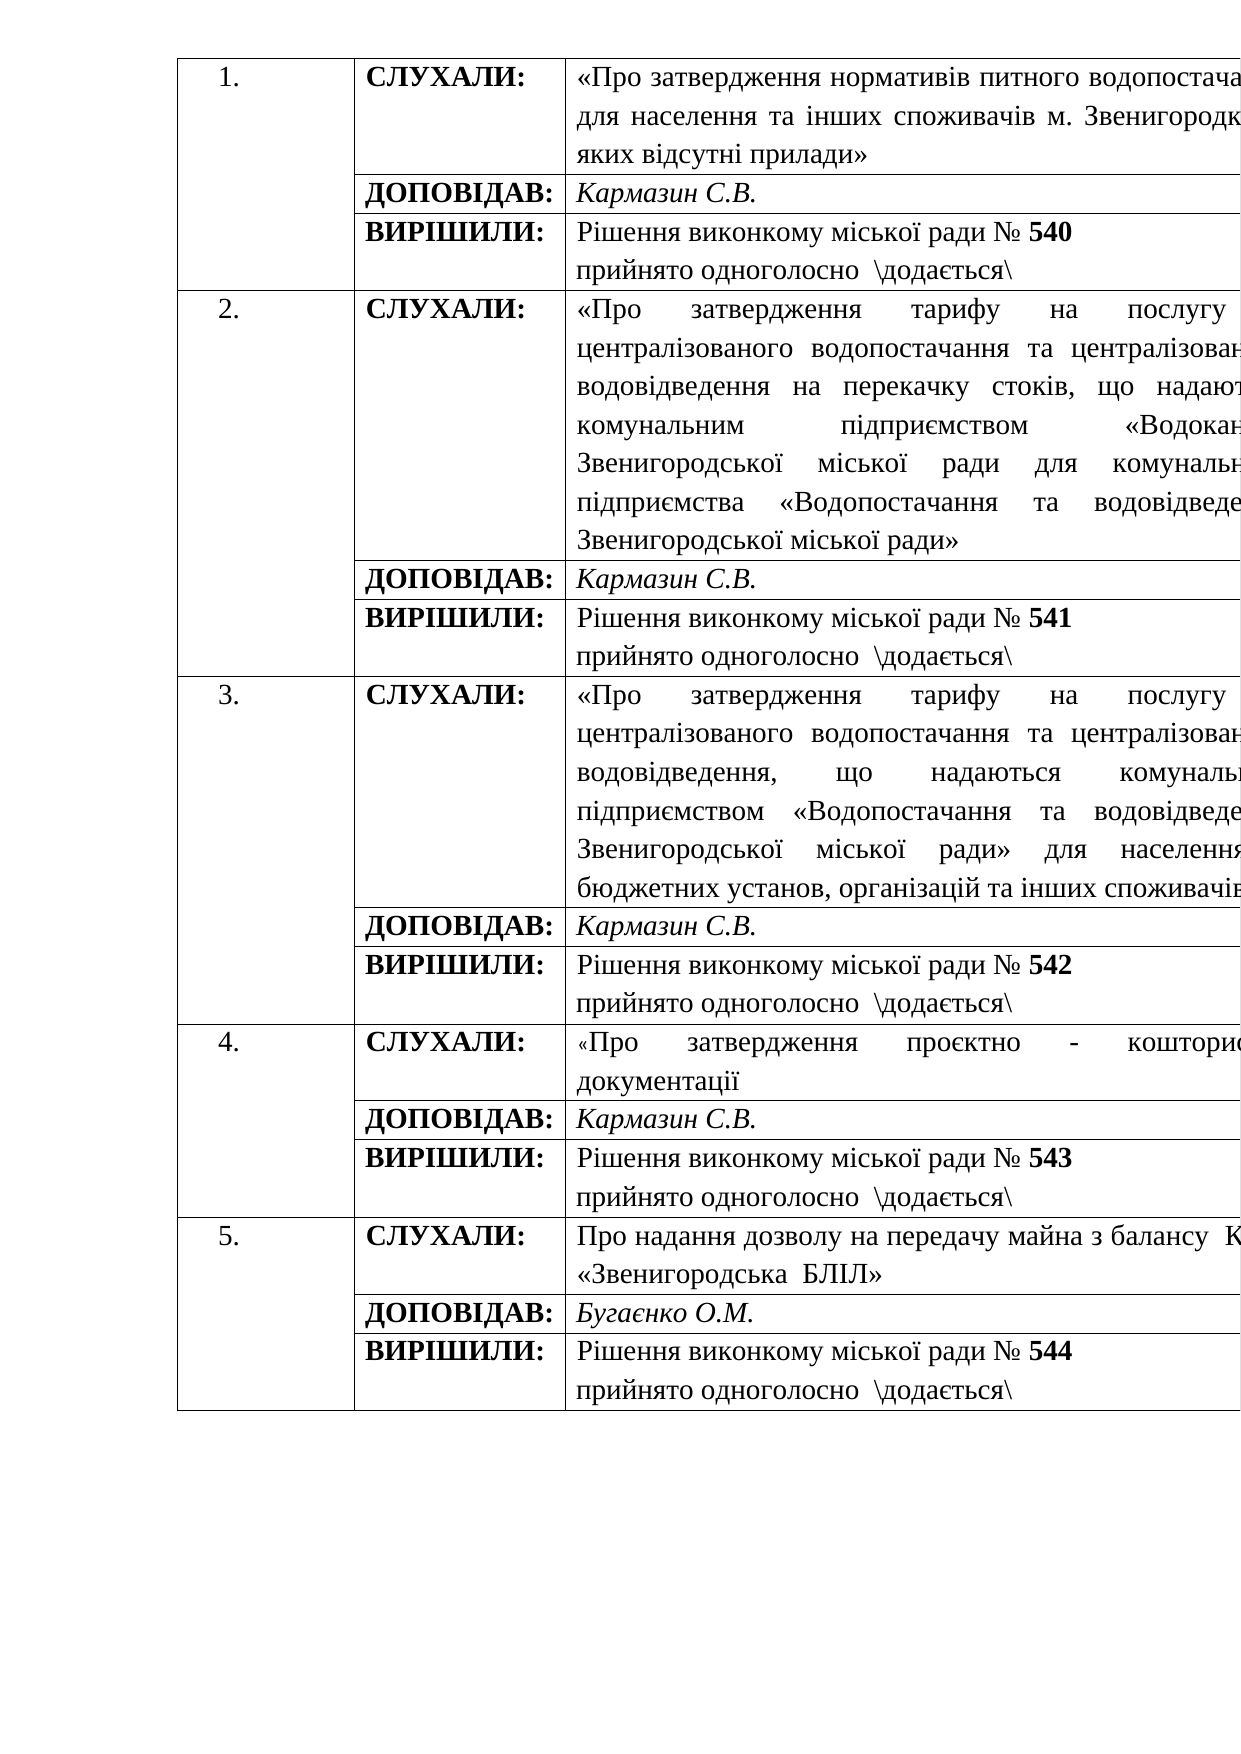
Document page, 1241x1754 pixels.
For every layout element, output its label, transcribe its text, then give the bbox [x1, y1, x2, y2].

table_cell ДОПОВІДАВ: [355, 561, 565, 599]
table_cell «Про затвердження тарифу на послугу з централізованого водопостачання та централізованого водовідведення, що надаються комунальним підприємством «Водопостачання та водовідведення Звенигородської міської ради» для населення , бюджетних установ, організацій та інших споживачів» [566, 677, 1240, 907]
table_cell Кармазин С.В. [566, 175, 1240, 213]
table_cell ДОПОВІДАВ: [355, 1101, 565, 1139]
table_header СЛУХАЛИ: [355, 59, 565, 174]
table_cell Бугаєнко О.М. [566, 1295, 1240, 1332]
table_cell 4. [178, 1025, 354, 1217]
table_cell ВИРІШИЛИ: [355, 947, 565, 1023]
table_cell 2. [178, 291, 354, 676]
table_cell ДОПОВІДАВ: [355, 1295, 565, 1332]
table_cell «Про затвердження проєктно - кошторисної документації [566, 1025, 1240, 1100]
table_cell Про надання дозволу на передачу майна з балансу КНП «Звенигородська БЛІЛ» [566, 1218, 1240, 1294]
table_cell Рішення виконкому міської ради № 542 прийнято одноголосно \додається\ [566, 947, 1240, 1023]
table_cell ДОПОВІДАВ: [355, 908, 565, 946]
table_cell 5. [178, 1218, 354, 1410]
table_cell Кармазин С.В. [566, 561, 1240, 599]
table_cell ДОПОВІДАВ: [355, 175, 565, 213]
table_cell ВИРІШИЛИ: [355, 1140, 565, 1217]
table_cell ВИРІШИЛИ: [355, 600, 565, 676]
table_cell Кармазин С.В. [566, 1101, 1240, 1139]
table_cell ВИРІШИЛИ: [355, 214, 565, 290]
table_cell Рішення виконкому міської ради № 540 прийнято одноголосно \додається\ [566, 214, 1240, 290]
table_cell «Про затвердження тарифу на послугу з централізованого водопостачання та централізованого водовідведення на перекачку стоків, що надаються комунальним підприємством «Водоканал» Звенигородської міської ради для комунального підприємства «Водопостачання та водовідведення Звенигородської міської ради» [566, 291, 1240, 560]
table_cell 3. [178, 677, 354, 1023]
table_cell Рішення виконкому міської ради № 543 прийнято одноголосно \додається\ [566, 1140, 1240, 1217]
table_header «Про затвердження нормативів питного водопостачання для населення та інших споживачів м. Звенигородка, в яких відсутні прилади» [566, 59, 1240, 174]
table_header [178, 59, 354, 290]
table_cell СЛУХАЛИ: [355, 1025, 565, 1100]
table_cell Рішення виконкому міської ради № 541 прийнято одноголосно \додається\ [566, 600, 1240, 676]
table_cell Кармазин С.В. [566, 908, 1240, 946]
table_cell СЛУХАЛИ: [355, 1218, 565, 1294]
table_cell ВИРІШИЛИ: [355, 1334, 565, 1410]
table_cell СЛУХАЛИ: [355, 291, 565, 560]
table_cell Рішення виконкому міської ради № 544 прийнято одноголосно \додається\ [566, 1334, 1240, 1410]
table_cell СЛУХАЛИ: [355, 677, 565, 907]
